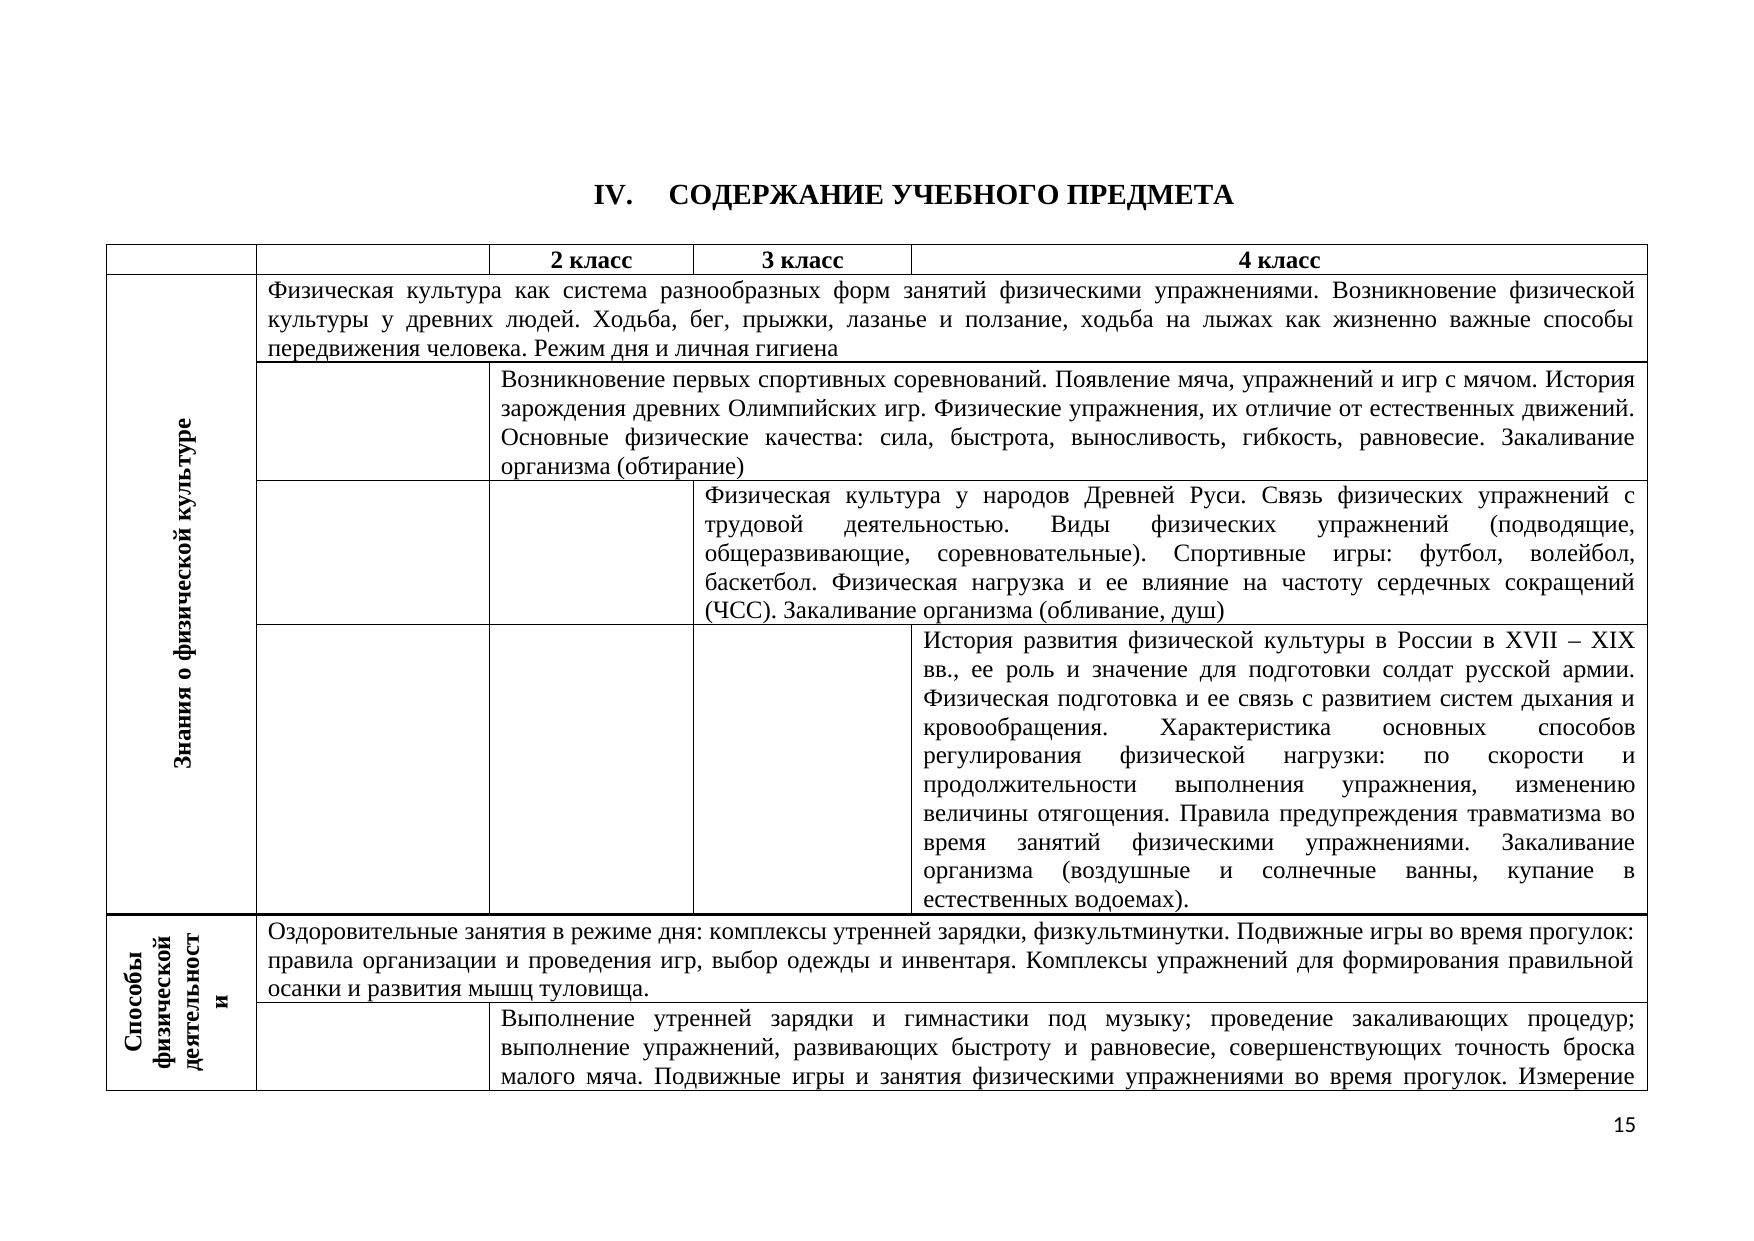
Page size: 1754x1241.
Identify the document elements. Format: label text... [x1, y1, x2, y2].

table_cell Оздоровительные занятия в режиме дня: комплексы утренней зарядки, физкультминутки. Подвижные игры во время прогулок: правила организации и проведения игр, выбор одежды и инвентаря. Комплексы упражнений для формирования правильной осанки и развития мышц туловища. [257, 916, 1647, 1002]
table_cell История развития физической культуры в России в XVII – XIX вв., ее роль и значение для подготовки солдат русской армии. Физическая подготовка и ее связь с развитием систем дыхания и кровообращения. Характеристика основных способов регулирования физической нагрузки: по скорости и продолжительности выполнения упражнения, изменению величины отягощения. Правила предупреждения травматизма во время занятий физическими упражнениями. Закаливание организма (воздушные и солнечные ванны, купание в естественных водоемах). [912, 625, 1647, 913]
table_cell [490, 1003, 1647, 1089]
table_cell Способы физической деятельности [107, 916, 256, 1089]
table_cell [490, 481, 693, 624]
table_header [107, 245, 256, 274]
table_cell [257, 625, 489, 913]
table_header 2 класс [490, 245, 693, 274]
table_header [257, 245, 489, 274]
table_cell [490, 625, 693, 913]
table_header 4 класс [912, 245, 1647, 274]
table_cell Возникновение первых спортивных соревнований. Появление мяча, упражнений и игр с мячом. История зарождения древних Олимпийских игр. Физические упражнения, их отличие от естественных движений. Основные физические качества: сила, быстрота, выносливость, гибкость, равновесие. Закаливание организма (обтирание) [490, 363, 1647, 479]
table_cell Физическая культура у народов Древней Руси. Связь физических упражнений с трудовой деятельностью. Виды физических упражнений (подводящие, общеразвивающие, соревновательные). Спортивные игры: футбол, волейбол, баскетбол. Физическая нагрузка и ее влияние на частоту сердечных сокращений (ЧСС). Закаливание организма (обливание, душ) [694, 481, 1647, 624]
table_cell [257, 1003, 489, 1089]
list СОДЕРЖАНИЕ УЧЕБНОГО ПРЕДМЕТА [192, 177, 1636, 211]
table_cell [257, 363, 489, 479]
table_cell [257, 481, 489, 624]
table_header 3 класс [694, 245, 911, 274]
table_cell Физическая культура как система разнообразных форм занятий физическими упражнениями. Возникновение физической культуры у древних людей. Ходьба, бег, прыжки, лазанье и ползание, ходьба на лыжах как жизненно важные способы передвижения человека. Режим дня и личная гигиена [257, 275, 1647, 361]
table_cell Знания о физической культуре [107, 275, 256, 913]
table_cell [694, 625, 911, 913]
